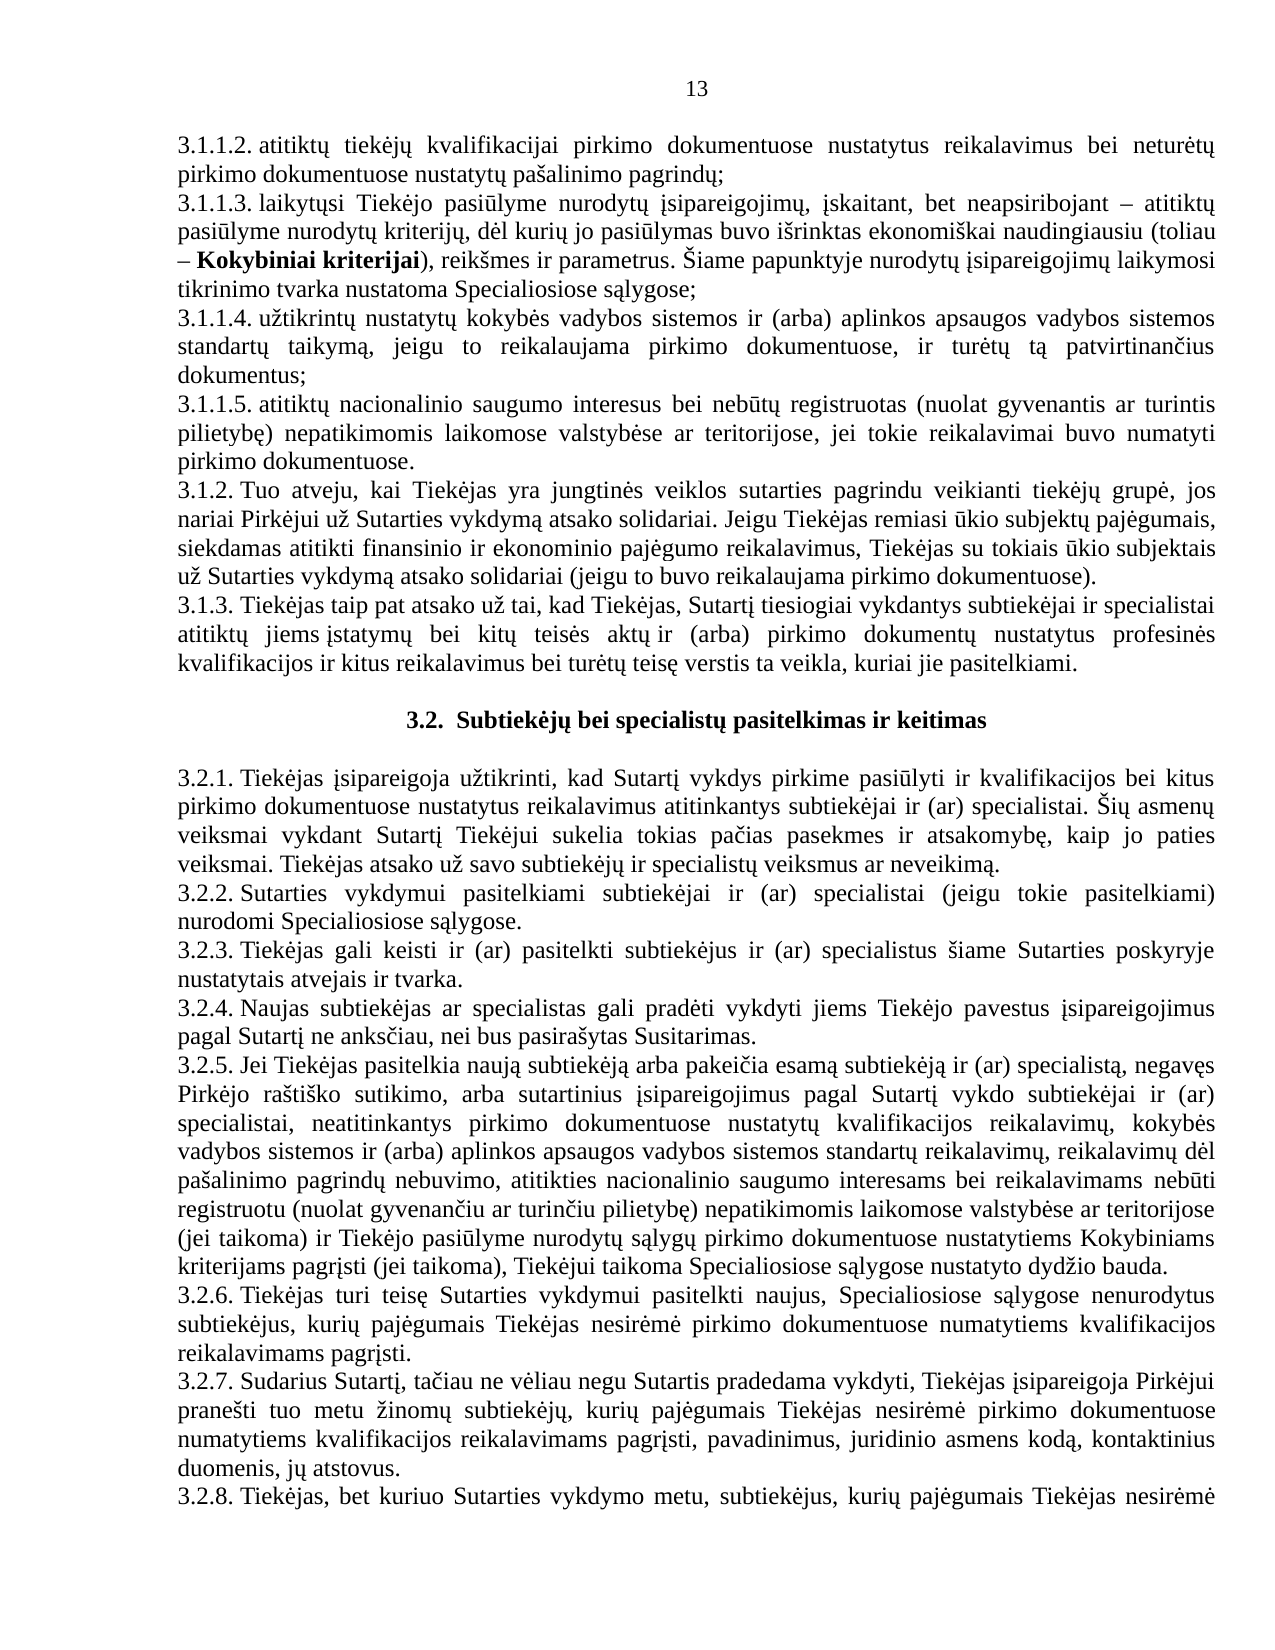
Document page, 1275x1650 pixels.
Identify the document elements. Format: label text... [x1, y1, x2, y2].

text 3.1.3. Tiekėjas taip pat atsako už tai, kad Tiekėjas, Sutartį tiesiogiai vykdantys subtiekėjai ir specialistai atitiktų jiems įstatymų bei kitų teisės aktų ir (arba) pirkimo dokumentų nustatytus profesinės kvalifikacijos ir kitus reikalavimus bei turėtų teisę verstis ta veikla, kuriai jie pasitelkiami. [177, 590, 1216, 676]
text 3.2.1. Tiekėjas įsipareigoja užtikrinti, kad Sutartį vykdys pirkime pasiūlyti ir kvalifikacijos bei kitus pirkimo dokumentuose nustatytus reikalavimus atitinkantys subtiekėjai ir (ar) specialistai. Šių asmenų veiksmai vykdant Sutartį Tiekėjui sukelia tokias pačias pasekmes ir atsakomybę, kaip jo paties veiksmai. Tiekėjas atsako už savo subtiekėjų ir specialistų veiksmus ar neveikimą. [177, 763, 1216, 878]
text 3.1.1.4. užtikrintų nustatytų kokybės vadybos sistemos ir (arba) aplinkos apsaugos vadybos sistemos standartų taikymą, jeigu to reikalaujama pirkimo dokumentuose, ir turėtų tą patvirtinančius dokumentus; [177, 303, 1216, 389]
text 3.2.2. Sutarties vykdymui pasitelkiami subtiekėjai ir (ar) specialistai (jeigu tokie pasitelkiami) nurodomi Specialiosiose sąlygose. [177, 878, 1216, 935]
text 3.2. Subtiekėjų bei specialistų pasitelkimas ir keitimas [177, 705, 1216, 734]
text 3.1.1.5. atitiktų nacionalinio saugumo interesus bei nebūtų registruotas (nuolat gyvenantis ar turintis pilietybę) nepatikimomis laikomose valstybėse ar teritorijose, jei tokie reikalavimai buvo numatyti pirkimo dokumentuose. [177, 389, 1216, 475]
text 3.2.7. Sudarius Sutartį, tačiau ne vėliau negu Sutartis pradedama vykdyti, Tiekėjas įsipareigoja Pirkėjui pranešti tuo metu žinomų subtiekėjų, kurių pajėgumais Tiekėjas nesirėmė pirkimo dokumentuose numatytiems kvalifikacijos reikalavimams pagrįsti, pavadinimus, juridinio asmens kodą, kontaktinius duomenis, jų atstovus. [177, 1366, 1216, 1481]
text 3.1.2. Tuo atveju, kai Tiekėjas yra jungtinės veiklos sutarties pagrindu veikianti tiekėjų grupė, jos nariai Pirkėjui už Sutarties vykdymą atsako solidariai. Jeigu Tiekėjas remiasi ūkio subjektų pajėgumais, siekdamas atitikti finansinio ir ekonominio pajėgumo reikalavimus, Tiekėjas su tokiais ūkio subjektais už Sutarties vykdymą atsako solidariai (jeigu to buvo reikalaujama pirkimo dokumentuose). [177, 475, 1216, 533]
text 3.2.6. Tiekėjas turi teisę Sutarties vykdymui pasitelkti naujus, Specialiosiose sąlygose nenurodytus subtiekėjus, kurių pajėgumais Tiekėjas nesirėmė pirkimo dokumentuose numatytiems kvalifikacijos reikalavimams pagrįsti. [177, 1280, 1216, 1366]
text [177, 1481, 1216, 1510]
text 3.2.5. Jei Tiekėjas pasitelkia naują subtiekėją arba pakeičia esamą subtiekėją ir (ar) specialistą, negavęs Pirkėjo raštiško sutikimo, arba sutartinius įsipareigojimus pagal Sutartį vykdo subtiekėjai ir (ar) specialistai, neatitinkantys pirkimo dokumentuose nustatytų kvalifikacijos reikalavimų, kokybės vadybos sistemos ir (arba) aplinkos apsaugos vadybos sistemos standartų reikalavimų, reikalavimų dėl pašalinimo pagrindų nebuvimo, atitikties nacionalinio saugumo interesams bei reikalavimams nebūti registruotu (nuolat gyvenančiu ar turinčiu pilietybę) nepatikimomis laikomose valstybėse ar teritorijose (jei taikoma) ir Tiekėjo pasiūlyme nurodytų sąlygų pirkimo dokumentuose nustatytiems Kokybiniams kriterijams pagrįsti (jei taikoma), Tiekėjui taikoma Specialiosiose sąlygose nustatyto dydžio bauda. [177, 1050, 1216, 1280]
text 3.1.1.2. atitiktų tiekėjų kvalifikacijai pirkimo dokumentuose nustatytus reikalavimus bei neturėtų pirkimo dokumentuose nustatytų pašalinimo pagrindų; [177, 130, 1216, 188]
text 3.2.3. Tiekėjas gali keisti ir (ar) pasitelkti subtiekėjus ir (ar) specialistus šiame Sutarties poskyryje nustatytais atvejais ir tvarka. [177, 935, 1216, 993]
text 3.1.1.3. laikytųsi Tiekėjo pasiūlyme nurodytų įsipareigojimų, įskaitant, bet neapsiribojant – atitiktų pasiūlyme nurodytų kriterijų, dėl kurių jo pasiūlymas buvo išrinktas ekonomiškai naudingiausiu (toliau – Kokybiniai kriterijai), reikšmes ir parametrus. Šiame papunktyje nurodytų įsipareigojimų laikymosi tikrinimo tvarka nustatoma Specialiosiose sąlygose; [177, 188, 1216, 303]
text 3.2.4. Naujas subtiekėjas ar specialistas gali pradėti vykdyti jiems Tiekėjo pavestus įsipareigojimus pagal Sutartį ne anksčiau, nei bus pasirašytas Susitarimas. [177, 993, 1216, 1050]
